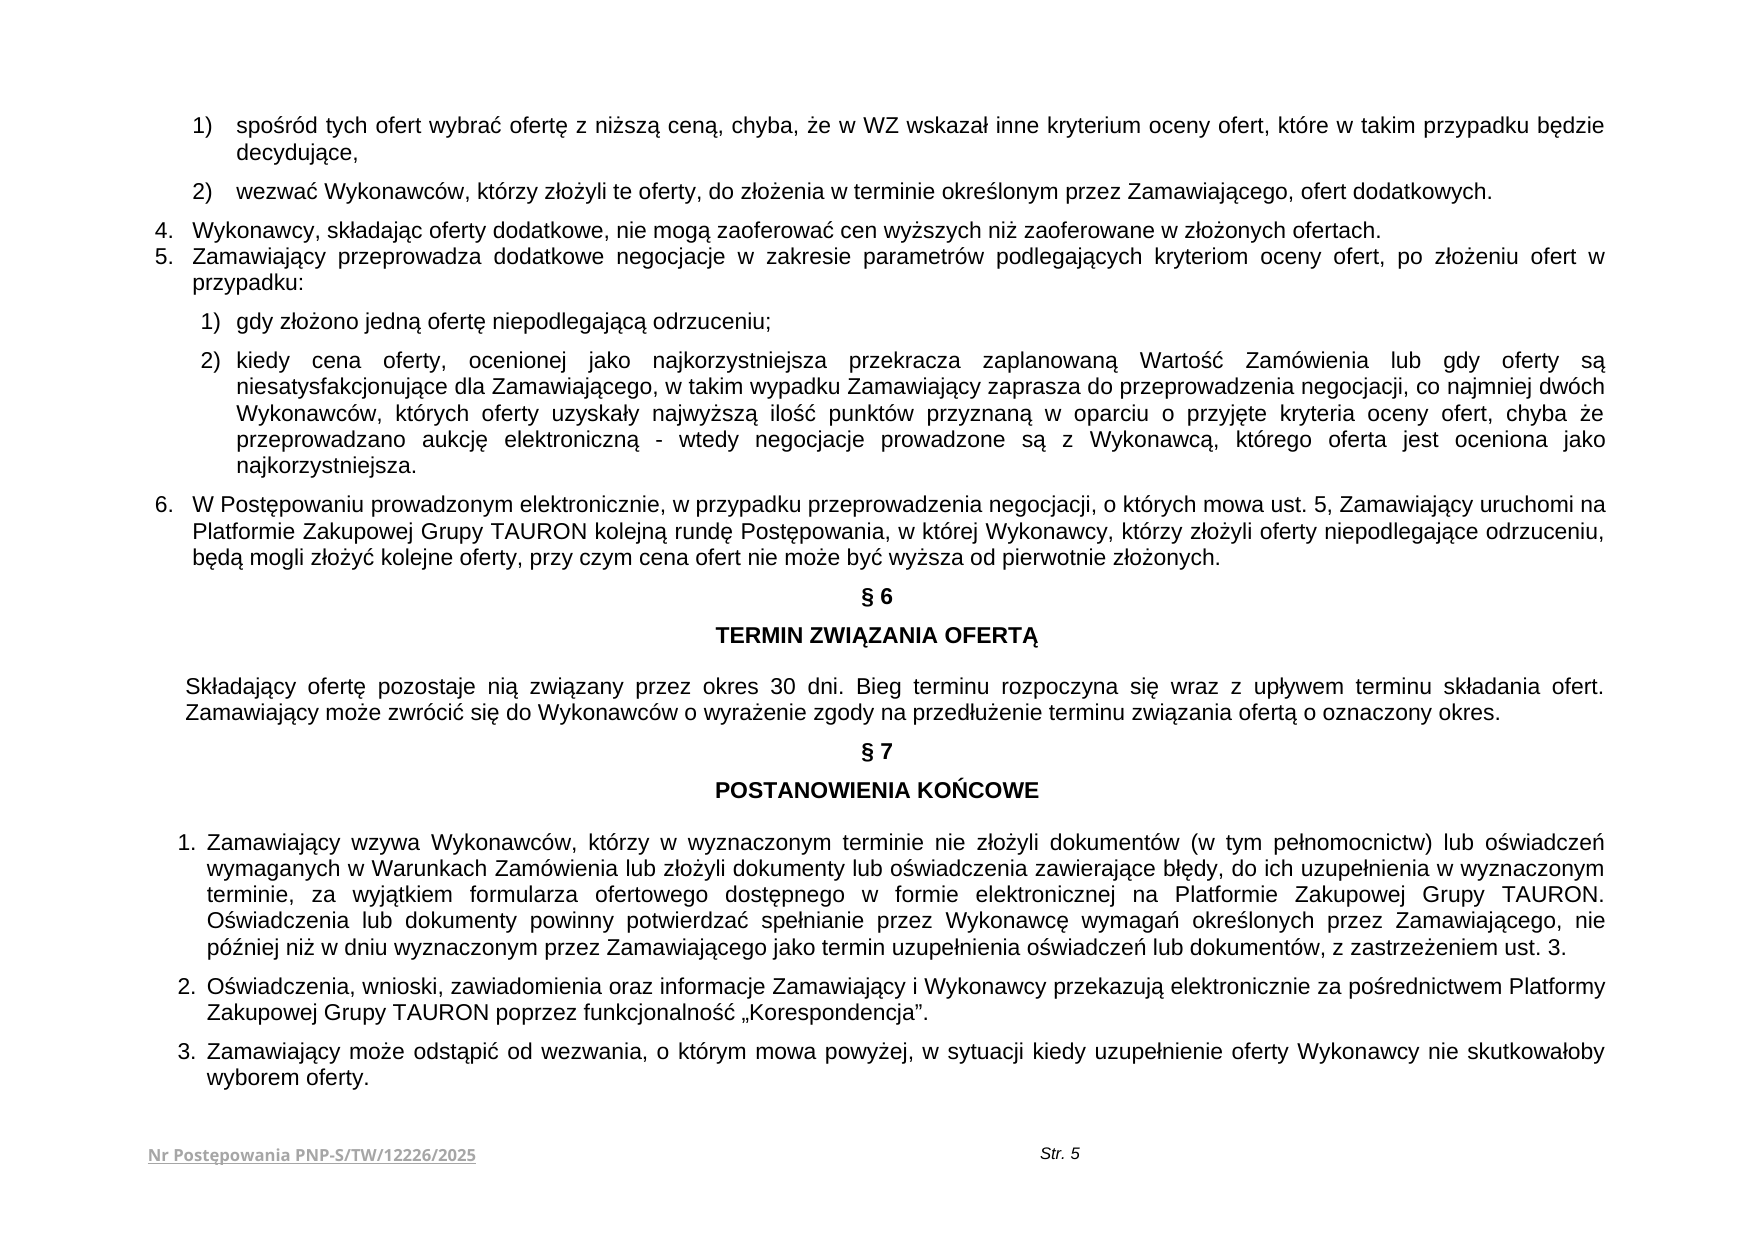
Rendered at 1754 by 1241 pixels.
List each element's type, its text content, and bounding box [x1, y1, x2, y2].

text 1) spośród tych ofert wybrać ofertę z niższą ceną, chyba, że w WZ wskazał inne kryterium oceny ofert, które w takim przypadku będzie decydujące, [192, 112, 1606, 165]
list Wykonawcy, składając oferty dodatkowe, nie mogą zaoferować cen wyższych niż zaoferowane w złożonych ofertach. [154, 217, 1606, 243]
text 2) wezwać Wykonawców, którzy złożyli te oferty, do złożenia w terminie określonym przez Zamawiającego, ofert dodatkowych. [192, 178, 1606, 204]
list Zamawiający może odstąpić od wezwania, o którym mowa powyżej, w sytuacji kiedy uzupełnienie oferty Wykonawcy nie skutkowałoby wyborem oferty. [177, 1038, 1606, 1091]
subtitle TERMIN ZWIĄZANIA OFERTĄ [148, 622, 1606, 648]
text § 7 [148, 738, 1606, 764]
text § 6 [148, 583, 1606, 609]
text 2) kiedy cena oferty, ocenionej jako najkorzystniejsza przekracza zaplanowaną Wartość Zamówienia lub gdy oferty są niesatysfakcjonujące dla Zamawiającego, w takim wypadku Zamawiający zaprasza do przeprowadzenia negocjacji, co najmniej dwóch Wykonawców, których oferty uzyskały najwyższą ilość punktów przyznaną w oparciu o przyjęte kryteria oceny ofert, chyba że przeprowadzano aukcję elektroniczną - wtedy negocjacje prowadzone są z Wykonawcą, którego oferta jest oceniona jako najkorzystniejsza. [200, 347, 1606, 479]
text Składający ofertę pozostaje nią związany przez okres 30 dni. Bieg terminu rozpoczyna się wraz z upływem terminu składania ofert. Zamawiający może zwrócić się do Wykonawców o wyrażenie zgody na przedłużenie terminu związania ofertą o oznaczony okres. [185, 673, 1606, 726]
list Oświadczenia, wnioski, zawiadomienia oraz informacje Zamawiający i Wykonawcy przekazują elektronicznie za pośrednictwem Platformy Zakupowej Grupy TAURON poprzez funkcjonalność „Korespondencja”. [177, 973, 1606, 1025]
subtitle POSTANOWIENIA KOŃCOWE [148, 777, 1606, 803]
list Zamawiający wzywa Wykonawców, którzy w wyznaczonym terminie nie złożyli dokumentów (w tym pełnomocnictw) lub oświadczeń wymaganych w Warunkach Zamówienia lub złożyli dokumenty lub oświadczenia zawierające błędy, do ich uzupełnienia w wyznaczonym terminie, za wyjątkiem formularza ofertowego dostępnego w formie elektronicznej na Platformie Zakupowej Grupy TAURON. Oświadczenia lub dokumenty powinny potwierdzać spełnianie przez Wykonawcę wymagań określonych przez Zamawiającego, nie później niż w dniu wyznaczonym przez Zamawiającego jako termin uzupełnienia oświadczeń lub dokumentów, z zastrzeżeniem ust. 3. [177, 828, 1606, 960]
list Zamawiający przeprowadza dodatkowe negocjacje w zakresie parametrów podlegających kryteriom oceny ofert, po złożeniu ofert w przypadku: [154, 243, 1606, 296]
list W Postępowaniu prowadzonym elektronicznie, w przypadku przeprowadzenia negocjacji, o których mowa ust. 5, Zamawiający uruchomi na Platformie Zakupowej Grupy TAURON kolejną rundę Postępowania, w której Wykonawcy, którzy złożyli oferty niepodlegające odrzuceniu, będą mogli złożyć kolejne oferty, przy czym cena ofert nie może być wyższa od pierwotnie złożonych. [154, 491, 1606, 570]
text 1) gdy złożono jedną ofertę niepodlegającą odrzuceniu; [200, 308, 1606, 334]
